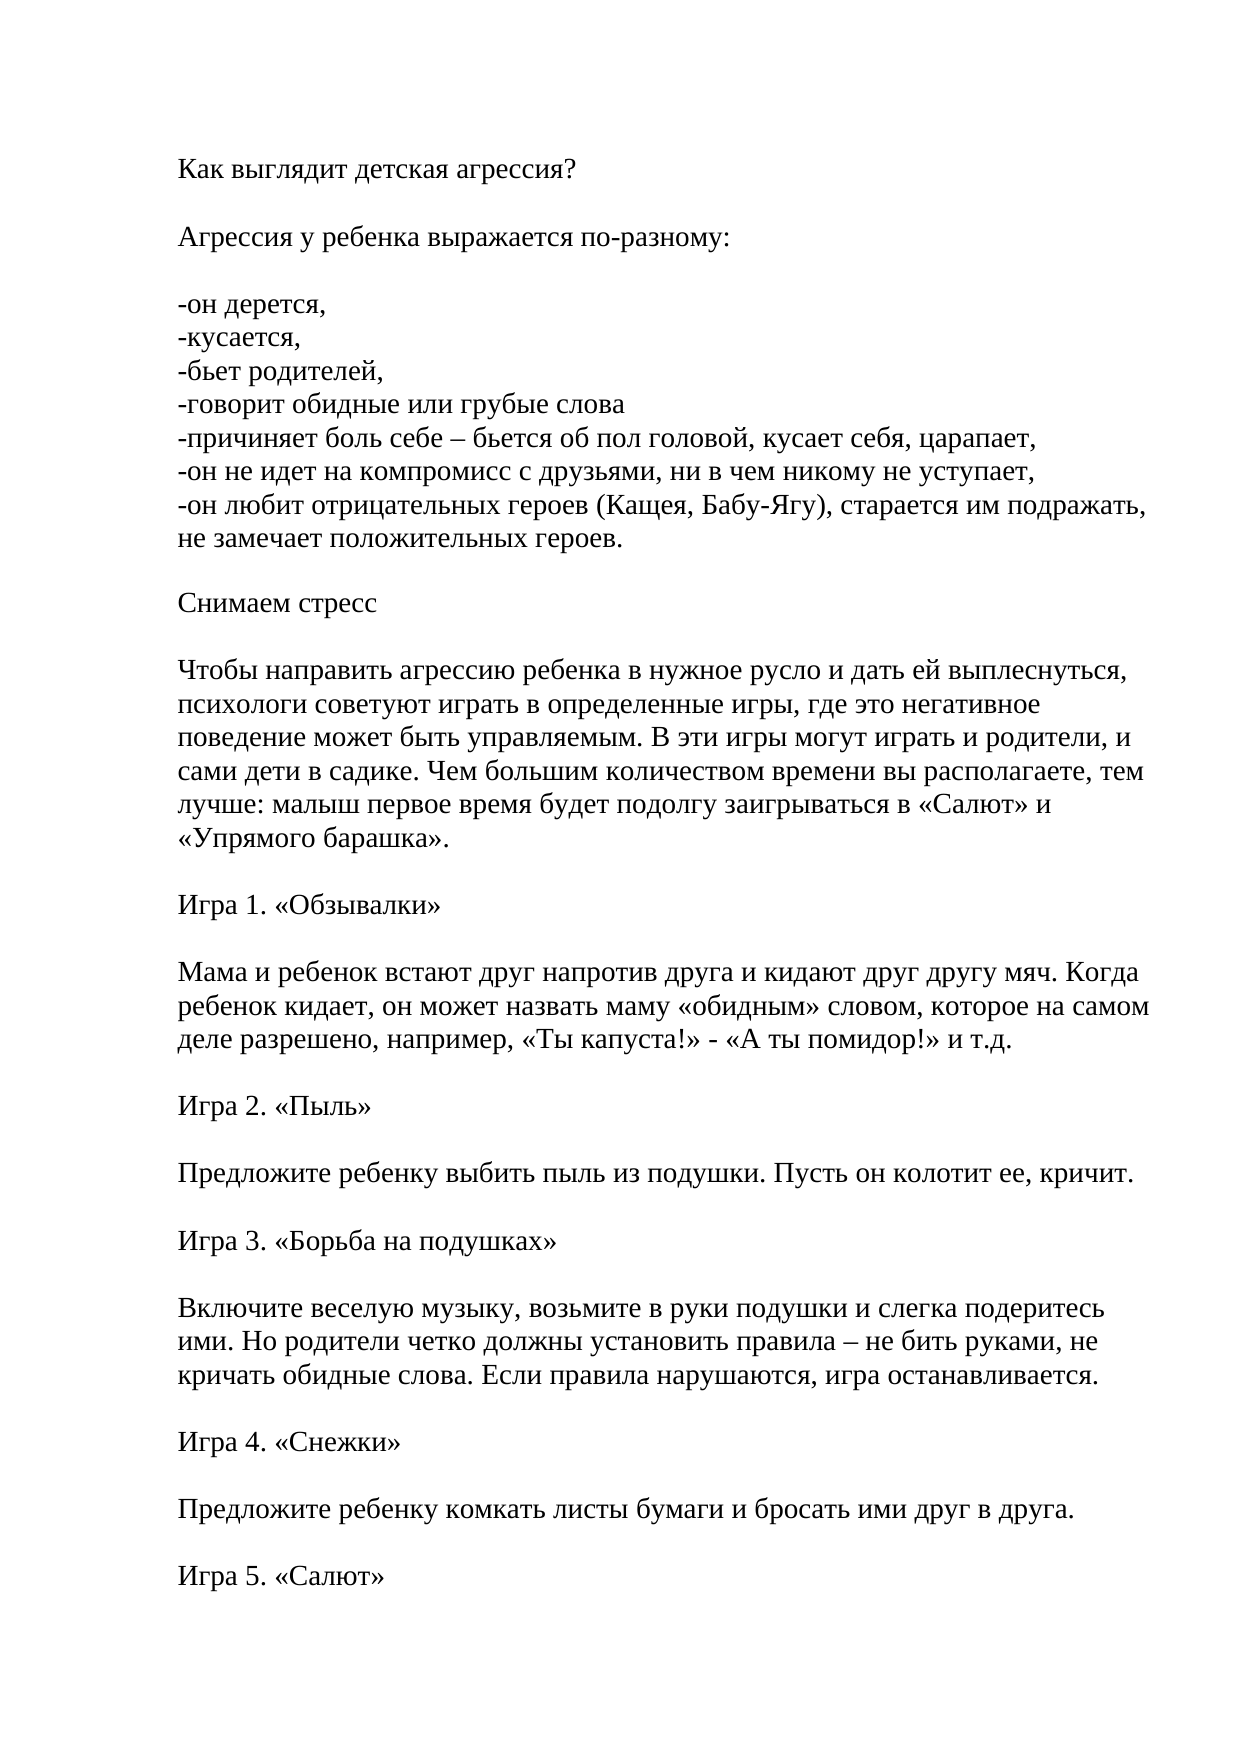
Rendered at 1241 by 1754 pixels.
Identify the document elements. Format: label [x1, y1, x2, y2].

text [177, 118, 1152, 585]
text [177, 585, 1152, 1625]
